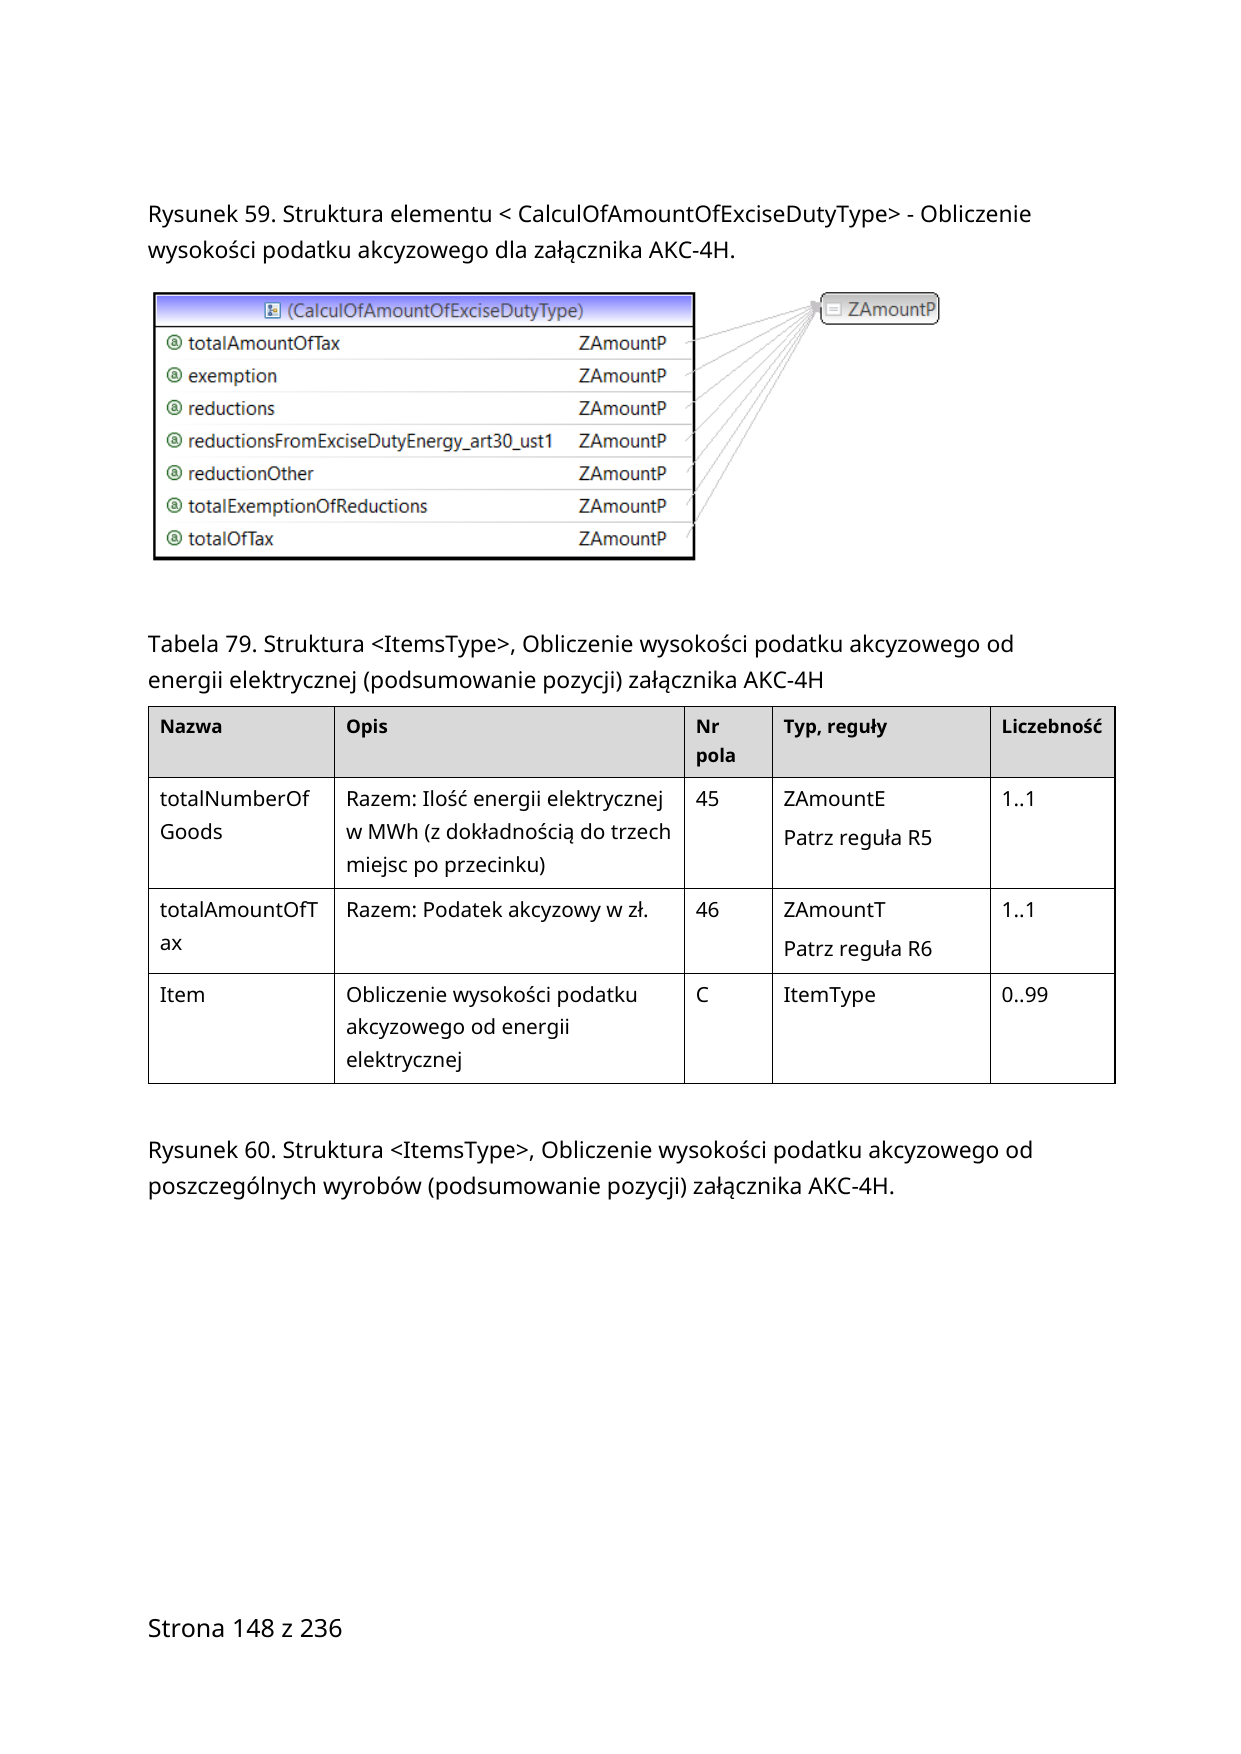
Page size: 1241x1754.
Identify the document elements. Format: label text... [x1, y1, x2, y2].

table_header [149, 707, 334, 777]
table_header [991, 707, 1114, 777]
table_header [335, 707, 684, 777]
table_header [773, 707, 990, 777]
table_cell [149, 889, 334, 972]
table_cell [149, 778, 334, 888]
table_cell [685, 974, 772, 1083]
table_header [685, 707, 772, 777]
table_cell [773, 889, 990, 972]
text Rysunek 59. Struktura elementu < CalculOfAmountOfExciseDutyType> - Obliczenie wysokości podatku akcyzowego dla załącznika AKC-4H. [148, 198, 1092, 265]
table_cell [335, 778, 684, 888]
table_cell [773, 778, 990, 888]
text Rysunek 60. Struktura <ItemsType>, Obliczenie wysokości podatku akcyzowego od poszczególnych wyrobów (podsumowanie pozycji) załącznika AKC-4H. [148, 1134, 1092, 1201]
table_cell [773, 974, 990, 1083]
picture [147, 286, 947, 573]
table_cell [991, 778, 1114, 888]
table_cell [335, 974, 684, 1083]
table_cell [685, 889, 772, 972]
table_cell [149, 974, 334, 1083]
text Tabela 79. Struktura <ItemsType>, Obliczenie wysokości podatku akcyzowego od energii elektrycznej (podsumowanie pozycji) załącznika AKC-4H [148, 628, 1092, 695]
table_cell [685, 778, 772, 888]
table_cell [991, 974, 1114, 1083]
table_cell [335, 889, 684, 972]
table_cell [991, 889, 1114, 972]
